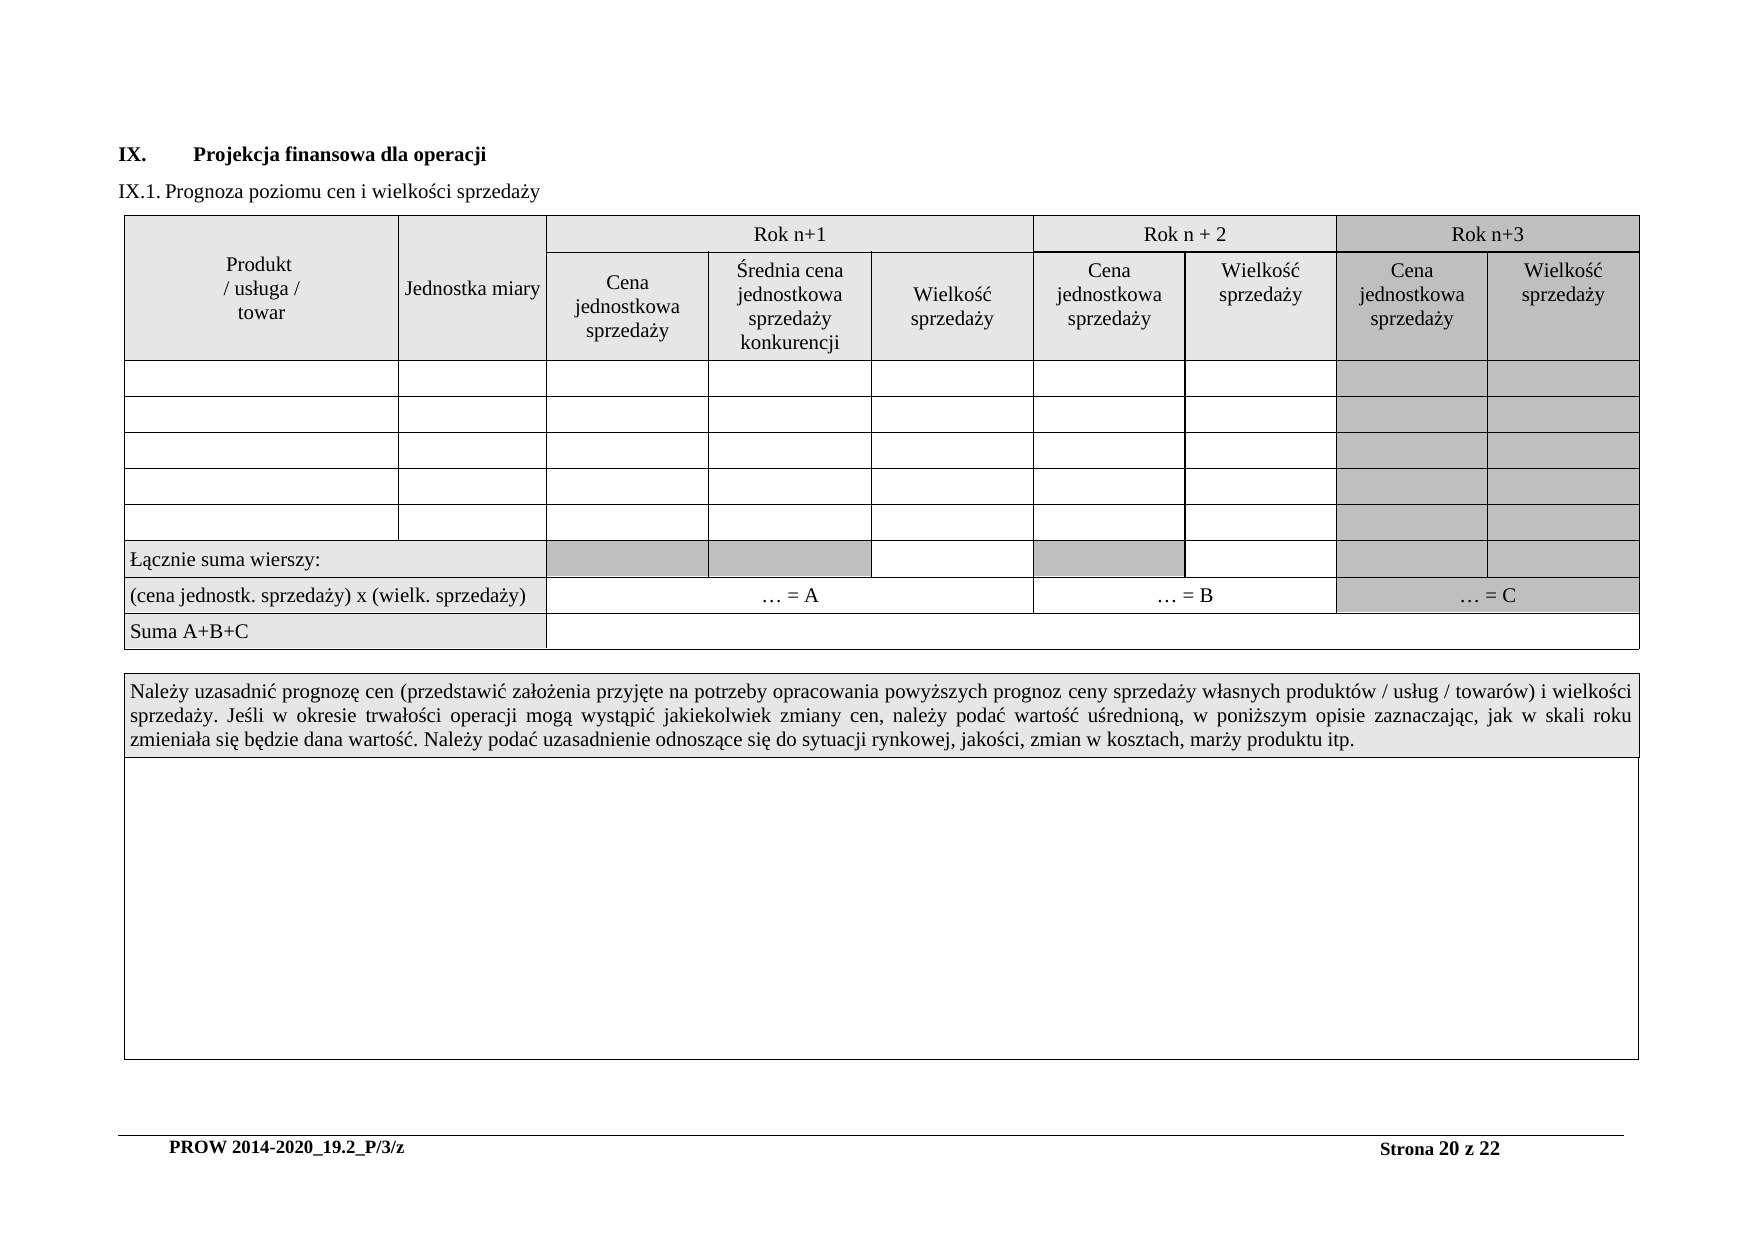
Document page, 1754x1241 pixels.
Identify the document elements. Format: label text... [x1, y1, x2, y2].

table_cell [1488, 433, 1639, 468]
table_cell [1034, 433, 1184, 468]
subtitle Prognoza poziomu cen i wielkości sprzedaży [118, 179, 1636, 203]
table_cell [399, 361, 546, 396]
table_cell [399, 433, 546, 468]
table_cell [1337, 469, 1487, 504]
table_cell [399, 505, 546, 540]
table_cell [1488, 505, 1639, 540]
table_cell Łącznie suma wierszy: [125, 541, 546, 576]
table_cell [1488, 541, 1639, 576]
table_cell [1034, 361, 1184, 396]
table_cell [547, 397, 708, 432]
table_cell [872, 505, 1033, 540]
table_cell [1186, 541, 1336, 576]
table_cell [709, 433, 871, 468]
table_cell Średnia cena jednostkowa sprzedaży konkurencji [709, 253, 871, 360]
table_cell Cena jednostkowa sprzedaży [547, 253, 708, 360]
table_cell [399, 469, 546, 504]
table_header Należy uzasadnić prognozę cen (przedstawić założenia przyjęte na potrzeby opracowania powyższych prognoz ceny sprzedaży własnych produktów / usług / towarów) i wielkości sprzedaży. Jeśli w okresie trwałości operacji mogą wystąpić jakiekolwiek zmiany cen, należy podać wartość uśrednioną, w poniższym opisie zaznaczając, jak w skali roku zmieniała się będzie dana wartość. Należy podać uzasadnienie odnoszące się do sytuacji rynkowej, jakości, zmian w kosztach, marży produktu itp. [125, 674, 1639, 757]
table_cell Wielkość sprzedaży [1488, 253, 1639, 360]
table_cell … = C [1337, 578, 1639, 612]
table_cell [1034, 469, 1184, 504]
table_cell [1186, 397, 1336, 432]
table_cell [125, 505, 398, 540]
table_cell [547, 469, 708, 504]
table_header Jednostka miary [399, 216, 546, 360]
table_cell [1034, 505, 1184, 540]
table_cell [709, 469, 871, 504]
table_cell … = A [547, 578, 1033, 612]
table_cell [399, 397, 546, 432]
table_cell [709, 397, 871, 432]
table_cell [1186, 469, 1336, 504]
table_cell [1186, 433, 1336, 468]
table_cell [1034, 541, 1184, 576]
table_cell … = B [1034, 578, 1336, 612]
subtitle Projekcja finansowa dla operacji [118, 142, 1636, 166]
table_header Rok n + 2 [1034, 216, 1336, 251]
table_cell [872, 397, 1033, 432]
table_cell [872, 361, 1033, 396]
table_header Produkt / usługa / towar [125, 216, 398, 360]
table_header Rok n+3 [1337, 216, 1639, 251]
table_cell Cena jednostkowa sprzedaży [1034, 253, 1184, 360]
table_cell [709, 361, 871, 396]
table_cell [547, 361, 708, 396]
table_cell [547, 505, 708, 540]
table_cell [125, 758, 1638, 1058]
table_cell [872, 433, 1033, 468]
table_cell [125, 469, 398, 504]
table_cell (cena jednostk. sprzedaży) x (wielk. sprzedaży) [125, 578, 546, 612]
table_cell [1488, 469, 1639, 504]
table_cell [1337, 541, 1487, 576]
table_cell [125, 397, 398, 432]
table_cell [1186, 361, 1336, 396]
table_cell [547, 614, 1639, 648]
table_cell [1034, 397, 1184, 432]
table_cell Wielkość sprzedaży [872, 253, 1033, 360]
table_cell Wielkość sprzedaży [1186, 253, 1336, 360]
table_cell [1337, 397, 1487, 432]
table_cell [547, 541, 708, 576]
table_cell [125, 361, 398, 396]
table_cell [872, 469, 1033, 504]
table_cell [1337, 505, 1487, 540]
table_cell [872, 541, 1033, 576]
table_cell [1337, 361, 1487, 396]
table_cell [709, 505, 871, 540]
table_header Rok n+1 [547, 216, 1033, 251]
table_cell [1488, 361, 1639, 396]
table_cell [709, 541, 871, 576]
table_cell [1488, 397, 1639, 432]
table_cell [547, 433, 708, 468]
table_cell [1337, 433, 1487, 468]
table_cell Suma A+B+C [125, 614, 546, 648]
table_cell [1186, 505, 1336, 540]
table_cell Cena jednostkowa sprzedaży [1337, 253, 1487, 360]
table_cell [125, 433, 398, 468]
